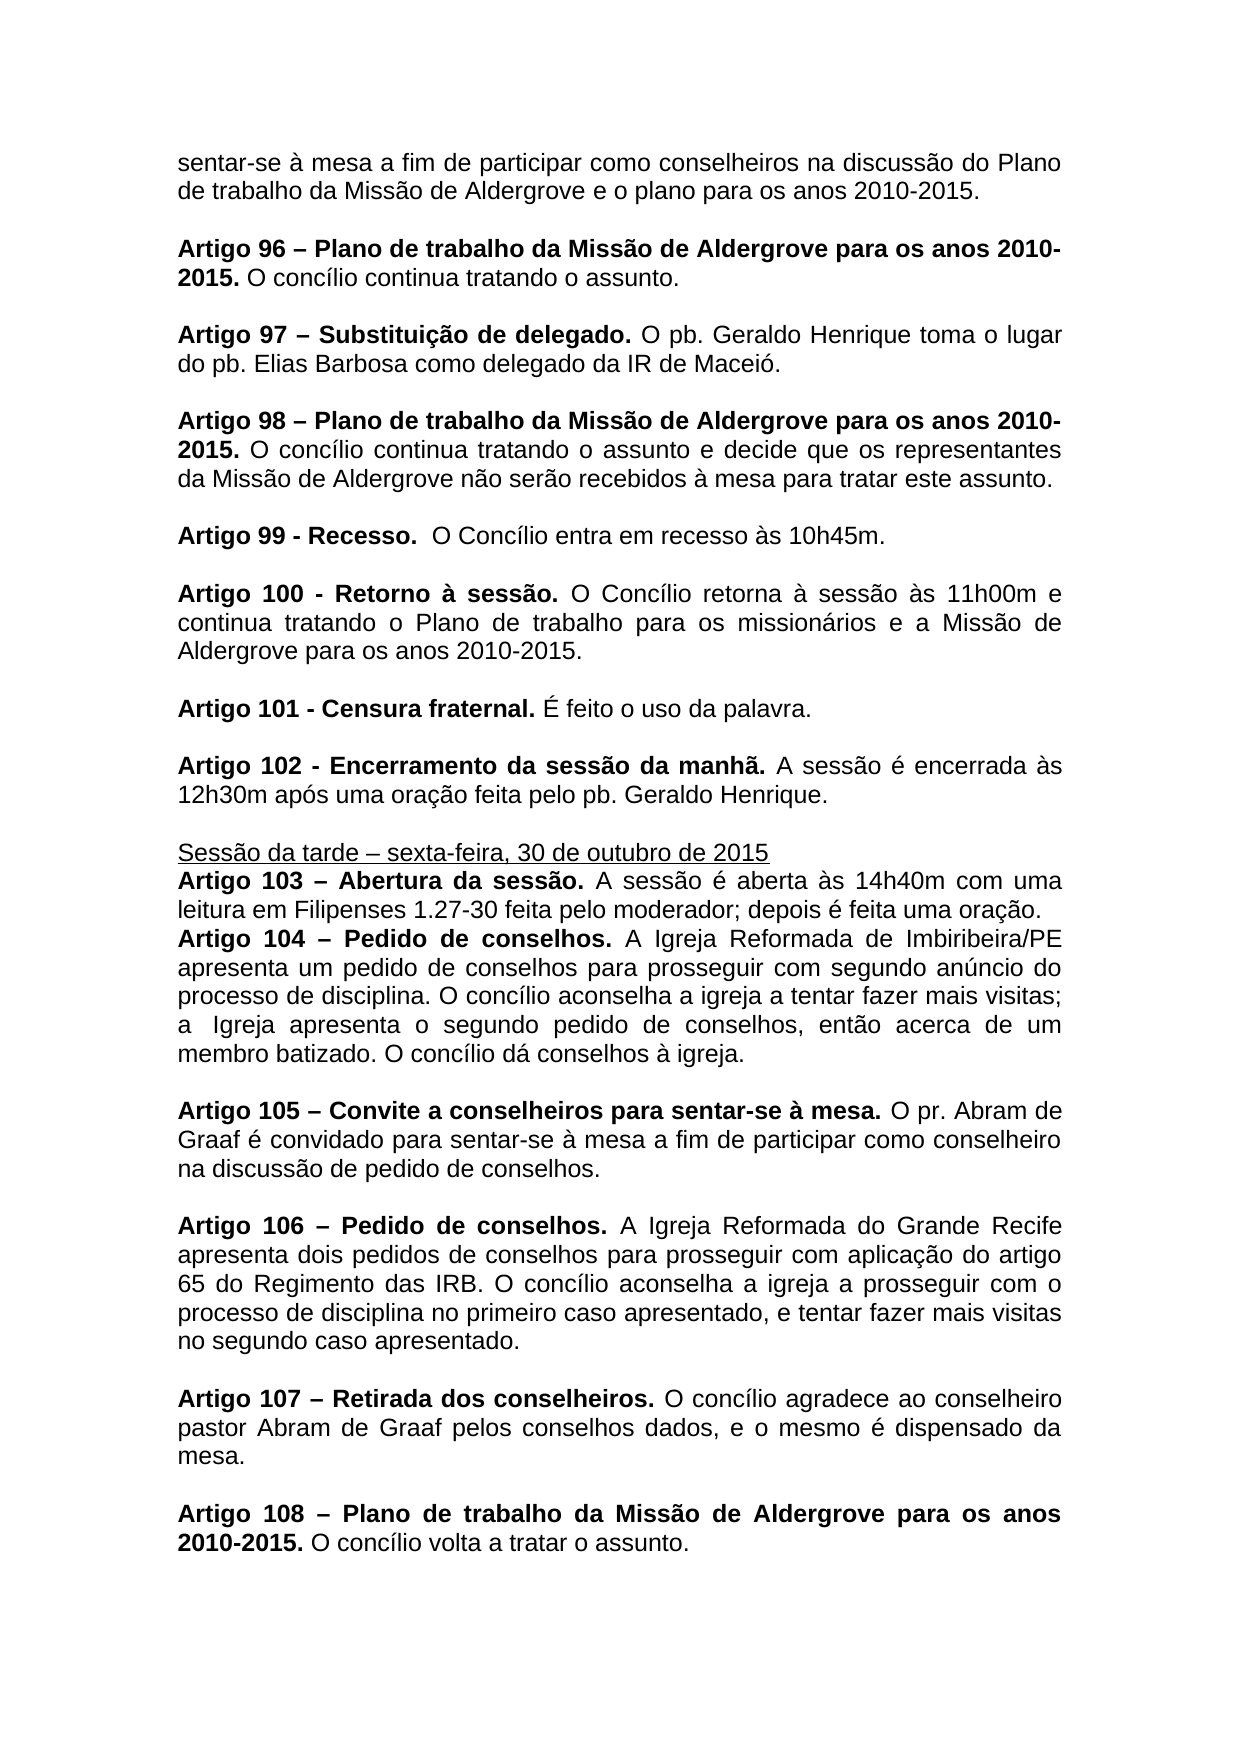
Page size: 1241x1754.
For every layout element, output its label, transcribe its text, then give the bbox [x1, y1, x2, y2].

text Artigo 105 – Convite a conselheiros para sentar-se à mesa. O pr. Abram de Graaf é convidado para sentar-se à mesa a fim de participar como conselheiro na discussão de pedido de conselhos. [177, 1096, 1063, 1183]
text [177, 148, 1063, 205]
text Artigo 101 - Censura fraternal. É feito o uso da palavra. [177, 694, 1063, 723]
text Artigo 99 - Recesso. O Concílio entra em recesso às 10h45m. [177, 521, 1063, 550]
text Artigo 104 – Pedido de conselhos. A Igreja Reformada de Imbiribeira/PE apresenta um pedido de conselhos para prosseguir com segundo anúncio do processo de disciplina. O concílio aconselha a igreja a tentar fazer mais visitas; a Igreja apresenta o segundo pedido de conselhos, então acerca de um membro batizado. O concílio dá conselhos à igreja. [177, 924, 1063, 1068]
text Artigo 108 – Plano de trabalho da Missão de Aldergrove para os anos 2010-2015. O concílio volta a tratar o assunto. [177, 1499, 1063, 1556]
text Sessão da tarde – sexta-feira, 30 de outubro de 2015 [177, 838, 1063, 866]
text Artigo 100 - Retorno à sessão. O Concílio retorna à sessão às 11h00m e continua tratando o Plano de trabalho para os missionários e a Missão de Aldergrove para os anos 2010-2015. [177, 579, 1063, 665]
text Artigo 106 – Pedido de conselhos. A Igreja Reformada do Grande Recife apresenta dois pedidos de conselhos para prosseguir com aplicação do artigo 65 do Regimento das IRB. O concílio aconselha a igreja a prosseguir com o processo de disciplina no primeiro caso apresentado, e tentar fazer mais visitas no segundo caso apresentado. [177, 1211, 1063, 1355]
text Artigo 107 – Retirada dos conselheiros. O concílio agradece ao conselheiro pastor Abram de Graaf pelos conselhos dados, e o mesmo é dispensado da mesa. [177, 1384, 1063, 1470]
text Artigo 103 – Abertura da sessão. A sessão é aberta às 14h40m com uma leitura em Filipenses 1.27-30 feita pelo moderador; depois é feita uma oração. [177, 866, 1063, 924]
text Artigo 98 – Plano de trabalho da Missão de Aldergrove para os anos 2010-2015. O concílio continua tratando o assunto e decide que os representantes da Missão de Aldergrove não serão recebidos à mesa para tratar este assunto. [177, 406, 1063, 493]
text Artigo 102 - Encerramento da sessão da manhã. A sessão é encerrada às 12h30m após uma oração feita pelo pb. Geraldo Henrique. [177, 751, 1063, 809]
text Artigo 97 – Substituição de delegado. O pb. Geraldo Henrique toma o lugar do pb. Elias Barbosa como delegado da IR de Maceió. [177, 320, 1063, 378]
text Artigo 96 – Plano de trabalho da Missão de Aldergrove para os anos 2010-2015. O concílio continua tratando o assunto. [177, 234, 1063, 291]
